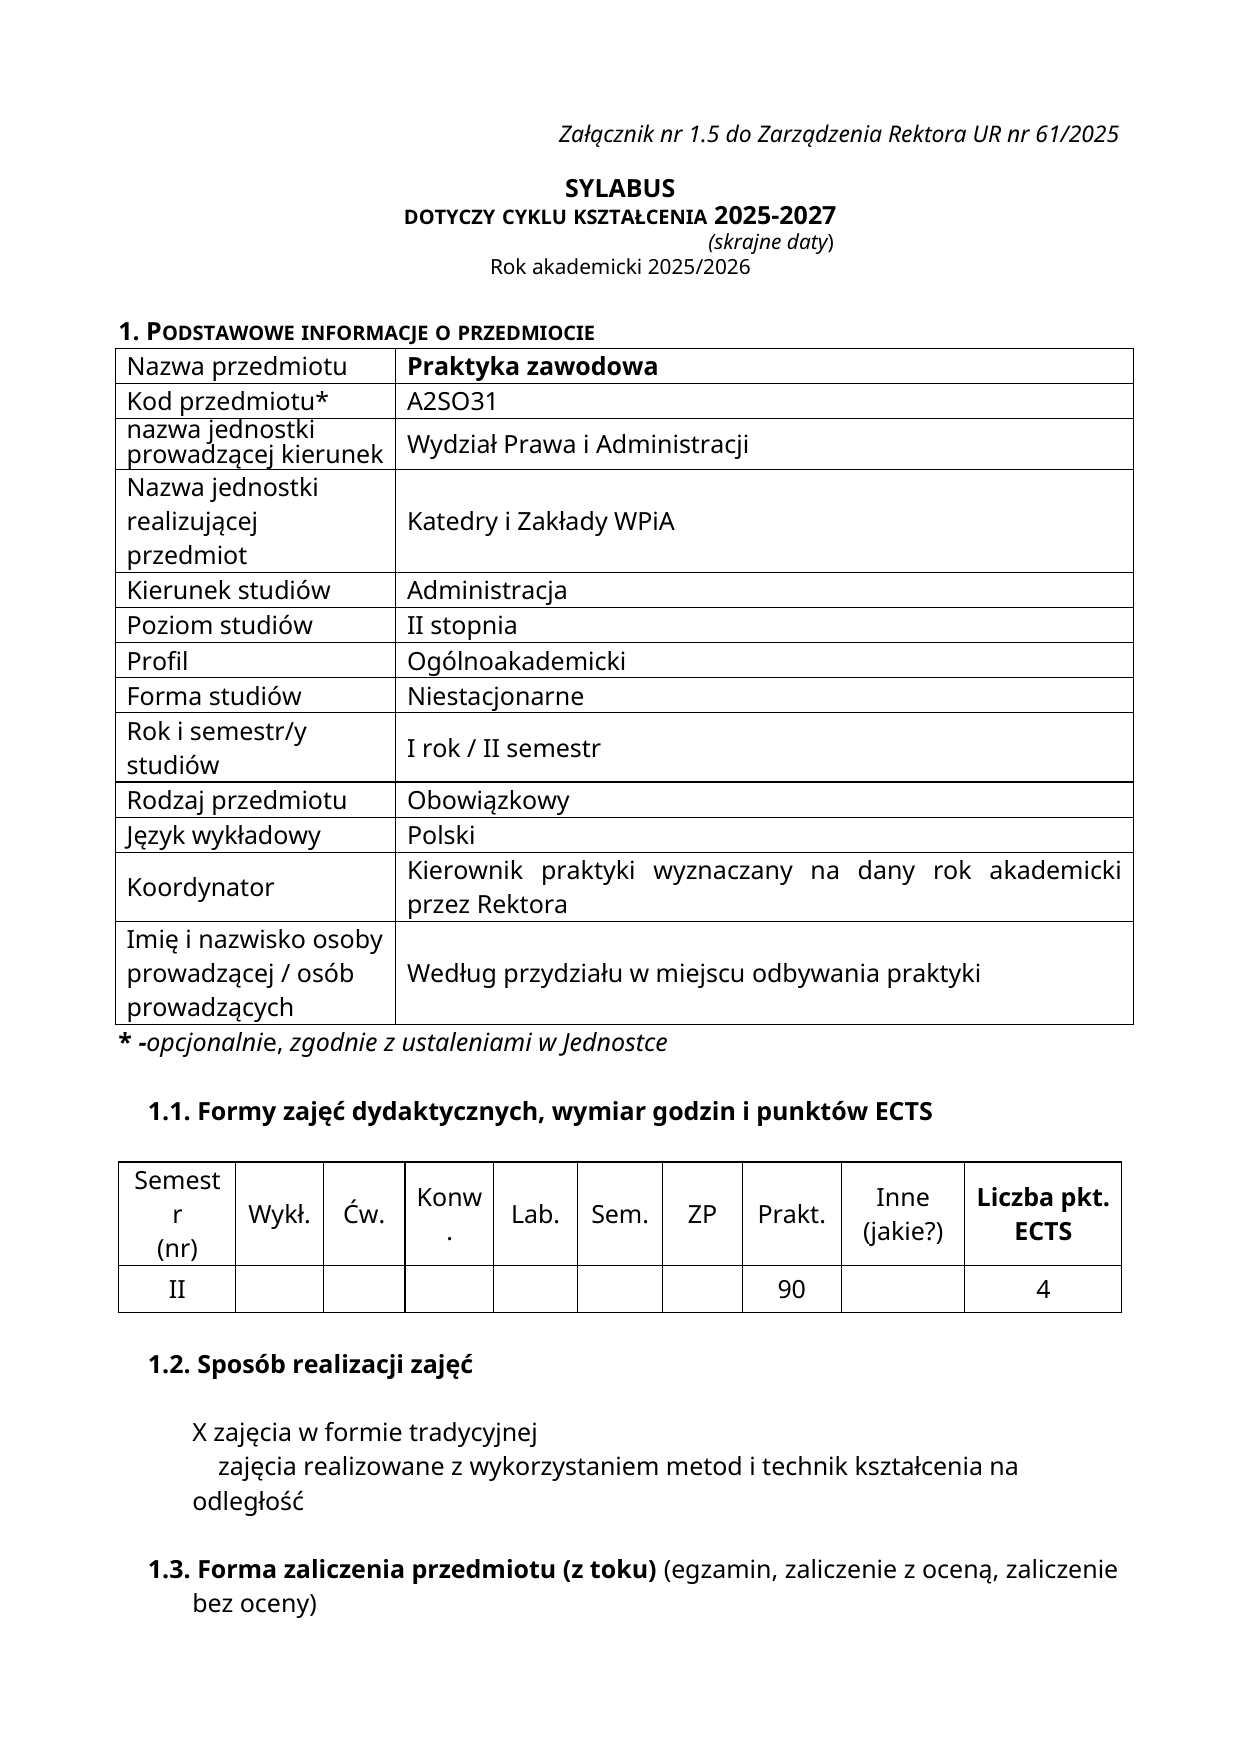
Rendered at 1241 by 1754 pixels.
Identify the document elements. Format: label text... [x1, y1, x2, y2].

table_cell Polski [396, 818, 1133, 852]
text 1.1. Formy zajęć dydaktycznych, wymiar godzin i punktów ECTS [148, 1093, 1122, 1127]
table_header Nazwa przedmiotu [116, 349, 395, 382]
table_cell [236, 1266, 323, 1312]
table_cell Wydział Prawa i Administracji [396, 419, 1133, 469]
table_cell Forma studiów [116, 678, 395, 712]
table_header Wykł. [236, 1163, 323, 1264]
table_cell Nazwa jednostki realizującej przedmiot [116, 470, 395, 572]
table_header Praktyka zawodowa [396, 349, 1133, 382]
table_cell Rodzaj przedmiotu [116, 783, 395, 817]
table_cell II stopnia [396, 608, 1133, 642]
table_cell Obowiązkowy [396, 783, 1133, 817]
table_cell I rok / II semestr [396, 713, 1133, 781]
table_cell Koordynator [116, 853, 395, 921]
table_cell [842, 1266, 964, 1312]
table_header Sem. [578, 1163, 662, 1264]
table_cell [324, 1266, 404, 1312]
text (skrajne daty) [634, 229, 1122, 254]
table_cell Katedry i Zakłady WPiA [396, 470, 1133, 572]
table_cell Ogólnoakademicki [396, 643, 1133, 677]
table_header Ćw. [324, 1163, 404, 1264]
text * -opcjonalnie, zgodnie z ustaleniami w Jednostce [118, 1025, 1122, 1059]
table_cell 4 [965, 1266, 1121, 1312]
text dotyczy cyklu kształcenia 2025-2027 [118, 204, 1122, 229]
table_cell [578, 1266, 662, 1312]
table_header Prakt. [743, 1163, 841, 1264]
table_cell Rok i semestr/y studiów [116, 713, 395, 781]
text 1. Podstawowe informacje o przedmiocie [118, 313, 1122, 347]
table_cell Kierownik praktyki wyznaczany na dany rok akademicki przez Rektora [396, 853, 1133, 921]
table_cell II [119, 1266, 235, 1312]
table_cell 90 [743, 1266, 841, 1312]
table_cell Poziom studiów [116, 608, 395, 642]
table_cell nazwa jednostki prowadzącej kierunek [116, 419, 395, 469]
text SYLABUS [118, 170, 1122, 204]
table_cell Kierunek studiów [116, 573, 395, 607]
text Załącznik nr 1.5 do Zarządzenia Rektora UR nr 61/2025 [118, 118, 1122, 149]
text X zajęcia w formie tradycyjnej [192, 1415, 1122, 1449]
table_header Liczba pkt. ECTS [965, 1163, 1121, 1264]
table_cell Według przydziału w miejscu odbywania praktyki [396, 922, 1133, 1024]
table_header Konw. [406, 1163, 493, 1264]
table_cell Kod przedmiotu* [116, 384, 395, 418]
table_cell [494, 1266, 577, 1312]
table_header Lab. [494, 1163, 577, 1264]
table_cell Profil [116, 643, 395, 677]
table_header Semestr (nr) [119, 1163, 235, 1264]
text Rok akademicki 2025/2026 [118, 254, 1122, 279]
table_cell [406, 1266, 493, 1312]
table_cell A2SO31 [396, 384, 1133, 418]
table_cell Imię i nazwisko osoby prowadzącej / osób prowadzących [116, 922, 395, 1024]
table_header Inne (jakie?) [842, 1163, 964, 1264]
text 1.3. Forma zaliczenia przedmiotu (z toku) (egzamin, zaliczenie z oceną, zaliczenie bez oceny) [148, 1551, 1122, 1619]
table_cell Język wykładowy [116, 818, 395, 852]
text 1.2. Sposób realizacji zajęć [148, 1347, 1122, 1381]
table_cell [663, 1266, 742, 1312]
table_header ZP [663, 1163, 742, 1264]
table_cell Administracja [396, 573, 1133, 607]
table_cell Niestacjonarne [396, 678, 1133, 712]
text zajęcia realizowane z wykorzystaniem metod i technik kształcenia na odległość [192, 1449, 1122, 1517]
